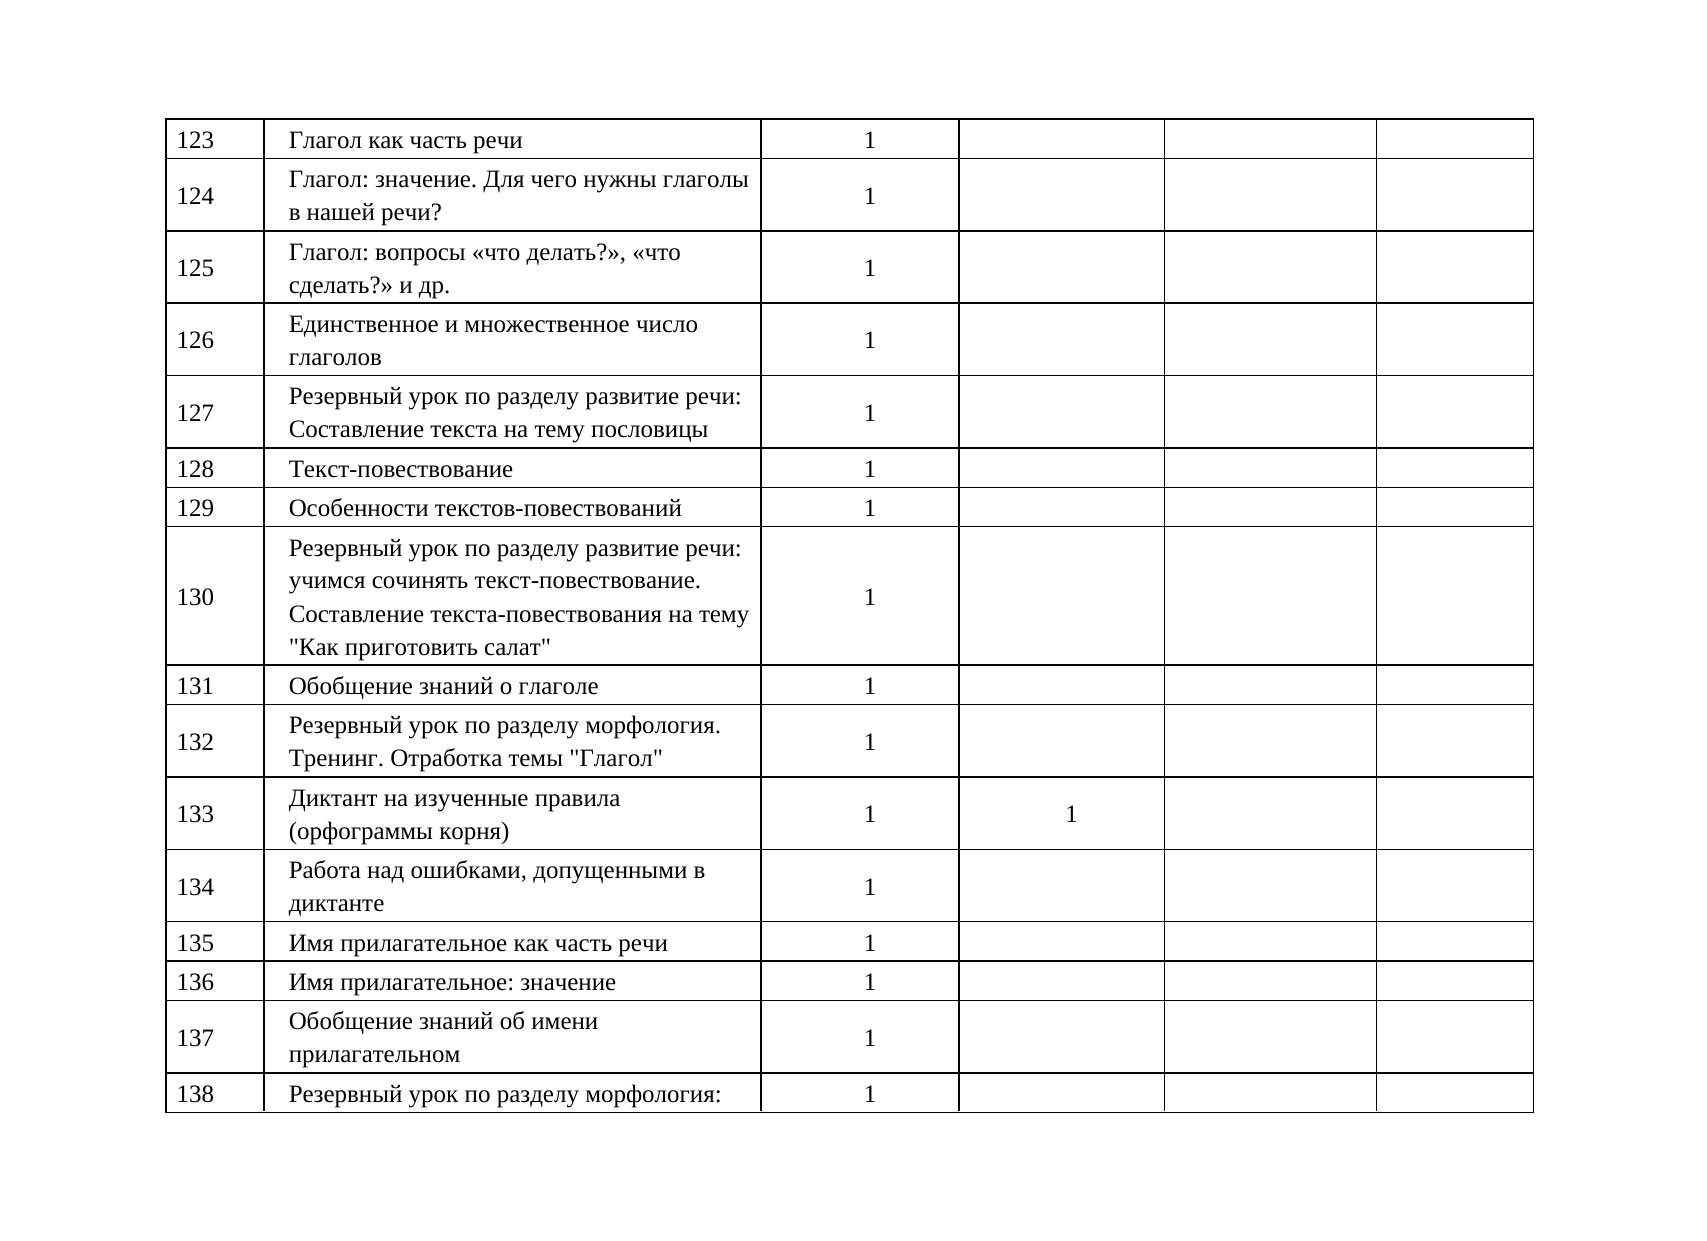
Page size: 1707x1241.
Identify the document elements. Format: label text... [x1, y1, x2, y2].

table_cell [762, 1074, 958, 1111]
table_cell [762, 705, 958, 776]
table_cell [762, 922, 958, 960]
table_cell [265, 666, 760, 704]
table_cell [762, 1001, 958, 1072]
table_cell 1 [762, 120, 958, 157]
table_cell 1 [762, 159, 958, 230]
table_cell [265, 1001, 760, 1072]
table_cell 1 [762, 304, 958, 375]
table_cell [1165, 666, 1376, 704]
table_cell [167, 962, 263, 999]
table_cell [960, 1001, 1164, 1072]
table_cell 129 [167, 488, 263, 526]
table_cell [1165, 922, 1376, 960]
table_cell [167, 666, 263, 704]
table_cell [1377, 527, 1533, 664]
table_cell 127 [167, 376, 263, 447]
table_cell 1 [762, 449, 958, 486]
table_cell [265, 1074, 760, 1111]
table_cell [1165, 449, 1376, 486]
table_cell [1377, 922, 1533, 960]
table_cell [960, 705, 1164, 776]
table_cell Глагол: вопросы «что делать?», «что сделать?» и др. [265, 232, 760, 302]
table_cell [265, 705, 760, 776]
table_cell [960, 120, 1164, 157]
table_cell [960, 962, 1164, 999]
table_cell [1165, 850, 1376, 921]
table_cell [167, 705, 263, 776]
table_cell [1377, 376, 1533, 447]
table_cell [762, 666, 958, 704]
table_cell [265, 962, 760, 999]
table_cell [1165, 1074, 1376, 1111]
table_cell 128 [167, 449, 263, 486]
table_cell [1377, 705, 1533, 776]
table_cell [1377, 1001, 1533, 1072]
table_cell [1165, 376, 1376, 447]
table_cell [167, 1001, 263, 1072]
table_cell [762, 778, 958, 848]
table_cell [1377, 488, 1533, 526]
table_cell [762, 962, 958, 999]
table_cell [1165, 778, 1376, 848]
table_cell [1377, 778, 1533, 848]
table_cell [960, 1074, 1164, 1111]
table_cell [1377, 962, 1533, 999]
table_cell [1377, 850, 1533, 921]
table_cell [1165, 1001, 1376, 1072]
table_cell Единственное и множественное число глаголов [265, 304, 760, 375]
table_cell [1377, 159, 1533, 230]
table_cell [1165, 120, 1376, 157]
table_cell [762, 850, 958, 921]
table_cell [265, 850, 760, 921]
table_cell Особенности текстов-повествований [265, 488, 760, 526]
table_cell 125 [167, 232, 263, 302]
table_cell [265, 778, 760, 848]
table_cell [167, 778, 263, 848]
table_cell [1377, 304, 1533, 375]
table_cell Резервный урок по разделу развитие речи: Составление текста на тему пословицы [265, 376, 760, 447]
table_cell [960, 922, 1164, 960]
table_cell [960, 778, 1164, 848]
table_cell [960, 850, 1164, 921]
table_cell Глагол: значение. Для чего нужны глаголы в нашей речи? [265, 159, 760, 230]
table_cell [1165, 304, 1376, 375]
table_cell [960, 488, 1164, 526]
table_cell Текст-повествование [265, 449, 760, 486]
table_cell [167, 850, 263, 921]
table_cell [960, 159, 1164, 230]
table_cell [960, 376, 1164, 447]
table_cell 124 [167, 159, 263, 230]
table_cell 1 [762, 488, 958, 526]
table_cell [1377, 232, 1533, 302]
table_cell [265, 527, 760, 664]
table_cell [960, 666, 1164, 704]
table_cell Глагол как часть речи [265, 120, 760, 157]
table_cell 1 [762, 376, 958, 447]
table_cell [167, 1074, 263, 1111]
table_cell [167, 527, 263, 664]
table_cell [960, 232, 1164, 302]
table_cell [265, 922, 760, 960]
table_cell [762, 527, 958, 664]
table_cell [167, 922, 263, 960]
table_cell 1 [762, 232, 958, 302]
table_cell 123 [167, 120, 263, 157]
table_cell [1165, 232, 1376, 302]
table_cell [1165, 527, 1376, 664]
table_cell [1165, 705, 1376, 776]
table_cell [1377, 449, 1533, 486]
table_cell [960, 449, 1164, 486]
table_cell 126 [167, 304, 263, 375]
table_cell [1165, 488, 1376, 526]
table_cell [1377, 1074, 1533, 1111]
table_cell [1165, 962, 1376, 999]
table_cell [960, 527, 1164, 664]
table_cell [960, 304, 1164, 375]
table_cell [1165, 159, 1376, 230]
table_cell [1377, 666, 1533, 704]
table_cell [1377, 120, 1533, 157]
